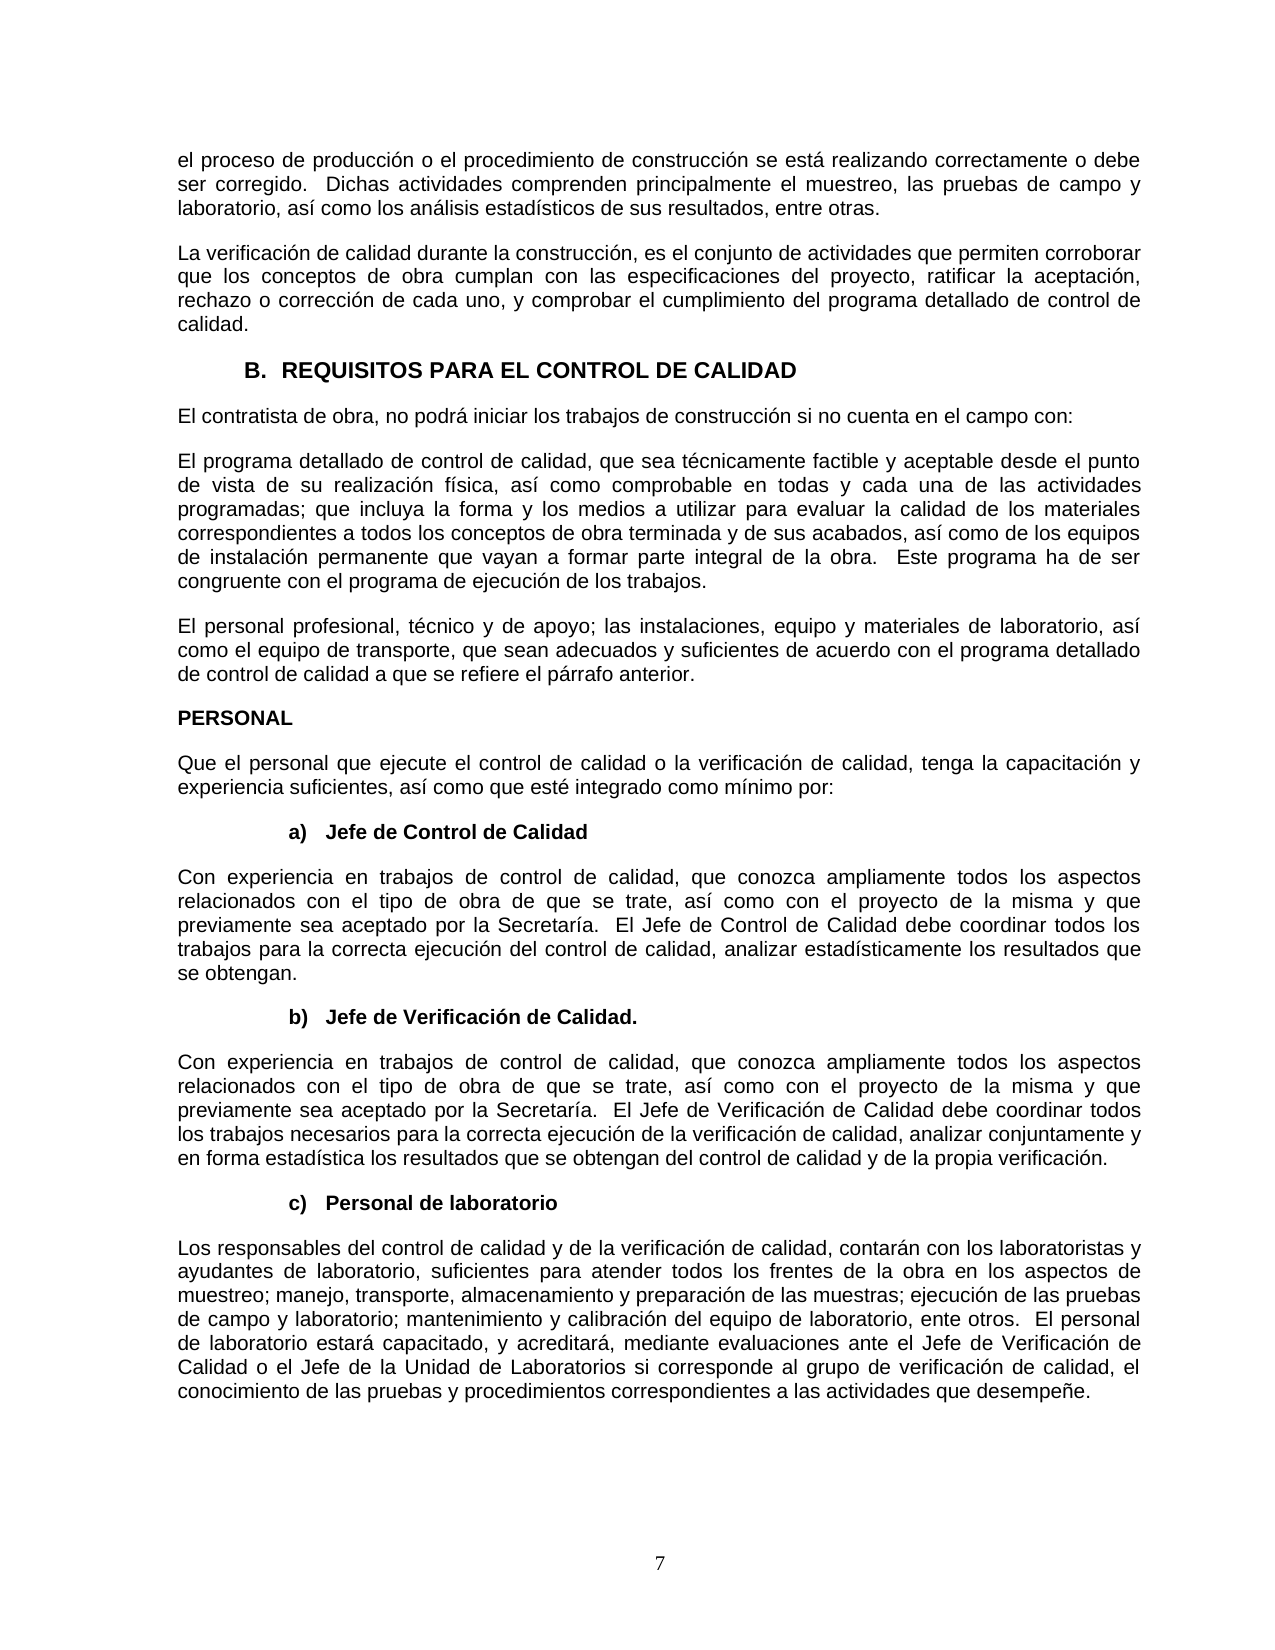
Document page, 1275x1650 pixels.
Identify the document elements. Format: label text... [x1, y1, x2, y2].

text Jefe de Verificación de Calidad. [288, 1005, 1142, 1029]
text La verificación de calidad durante la construcción, es el conjunto de actividades que permiten corroborar que los conceptos de obra cumplan con las especificaciones del proyecto, ratificar la aceptación, rechazo o corrección de cada uno, y comprobar el cumplimiento del programa detallado de control de calidad. [177, 240, 1142, 336]
text Con experiencia en trabajos de control de calidad, que conozca ampliamente todos los aspectos relacionados con el tipo de obra de que se trate, así como con el proyecto de la misma y que previamente sea aceptado por la Secretaría. El Jefe de Control de Calidad debe coordinar todos los trabajos para la correcta ejecución del control de calidad, analizar estadísticamente los resultados que se obtengan. [177, 864, 1142, 984]
text El personal profesional, técnico y de apoyo; las instalaciones, equipo y materiales de laboratorio, así como el equipo de transporte, que sean adecuados y suficientes de acuerdo con el programa detallado de control de calidad a que se refiere el párrafo anterior. [177, 613, 1142, 685]
text PERSONAL [177, 706, 1142, 730]
text Personal de laboratorio [288, 1191, 1142, 1214]
text REQUISITOS PARA EL CONTROL DE CALIDAD [244, 357, 1142, 383]
text El contratista de obra, no podrá iniciar los trabajos de construcción si no cuenta en el campo con: [177, 404, 1142, 428]
text Los responsables del control de calidad y de la verificación de calidad, contarán con los laboratoristas y ayudantes de laboratorio, suficientes para atender todos los frentes de la obra en los aspectos de muestreo; manejo, transporte, almacenamiento y preparación de las muestras; ejecución de las pruebas de campo y laboratorio; mantenimiento y calibración del equipo de laboratorio, ente otros. El personal de laboratorio estará capacitado, y acreditará, mediante evaluaciones ante el Jefe de Verificación de Calidad o el Jefe de la Unidad de Laboratorios si corresponde al grupo de verificación de calidad, el conocimiento de las pruebas y procedimientos correspondientes a las actividades que desempeñe. [177, 1235, 1142, 1403]
text El programa detallado de control de calidad, que sea técnicamente factible y aceptable desde el punto de vista de su realización física, así como comprobable en todas y cada una de las actividades programadas; que incluya la forma y los medios a utilizar para evaluar la calidad de los materiales correspondientes a todos los conceptos de obra terminada y de sus acabados, así como de los equipos de instalación permanente que vayan a formar parte integral de la obra. Este programa ha de ser congruente con el programa de ejecución de los trabajos. [177, 449, 1142, 593]
text Que el personal que ejecute el control de calidad o la verificación de calidad, tenga la capacitación y experiencia suficientes, así como que esté integrado como mínimo por: [177, 751, 1142, 799]
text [177, 148, 1142, 219]
text Jefe de Control de Calidad [288, 820, 1142, 844]
text Con experiencia en trabajos de control de calidad, que conozca ampliamente todos los aspectos relacionados con el tipo de obra de que se trate, así como con el proyecto de la misma y que previamente sea aceptado por la Secretaría. El Jefe de Verificación de Calidad debe coordinar todos los trabajos necesarios para la correcta ejecución de la verificación de calidad, analizar conjuntamente y en forma estadística los resultados que se obtengan del control de calidad y de la propia verificación. [177, 1050, 1142, 1170]
